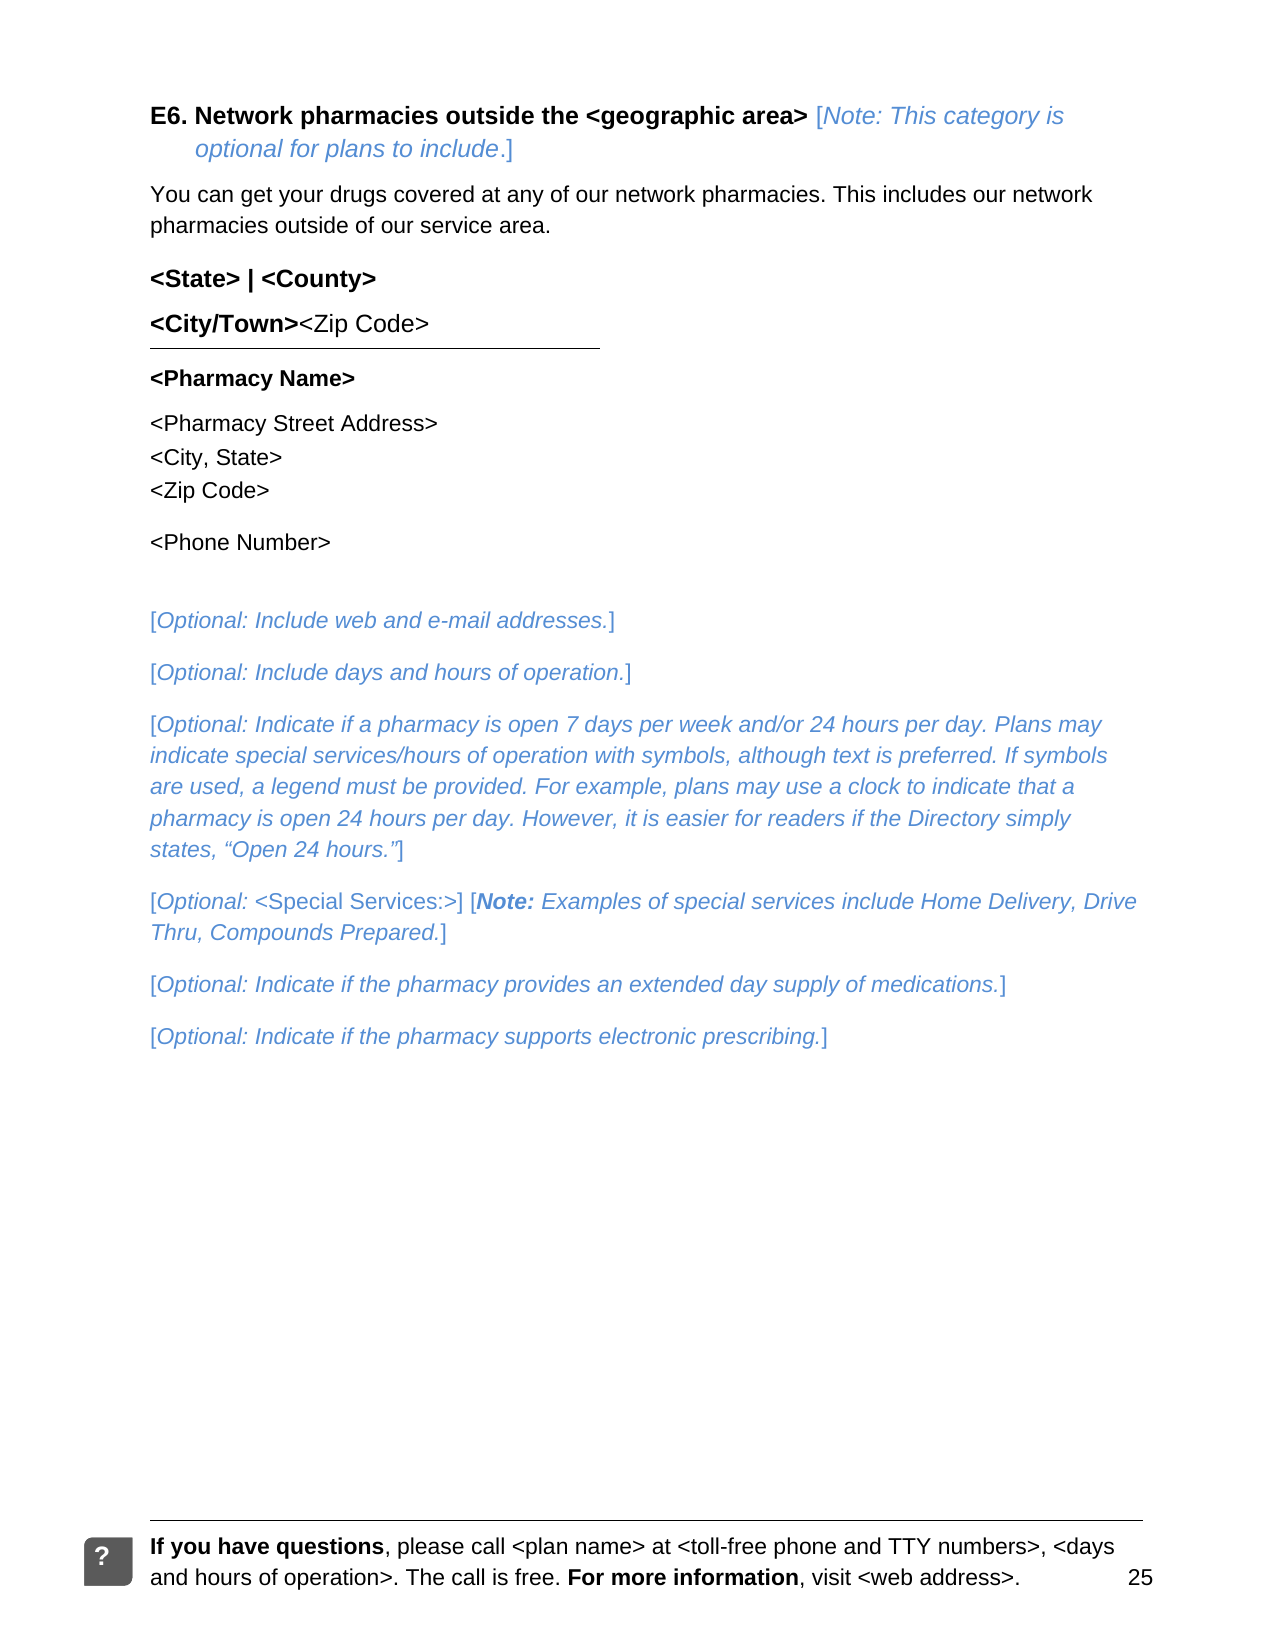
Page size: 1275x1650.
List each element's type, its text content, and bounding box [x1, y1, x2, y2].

text <Pharmacy Street Address> <City, State> <Zip Code> [150, 405, 1143, 505]
text You can get your drugs covered at any of our network pharmacies. This includes our network pharmacies outside of our service area. [150, 177, 1143, 239]
text [Optional: <Special Services:>] [Note: Examples of special services include Home Delivery, Drive Thru, Compounds Prepared.] [150, 884, 1143, 947]
text <Pharmacy Name> [150, 361, 1143, 393]
text <Phone Number> [150, 524, 1143, 557]
text [Optional: Indicate if the pharmacy supports electronic prescribing.] [150, 1020, 1143, 1051]
text <State> | <County> [150, 260, 1143, 294]
text <City/Town><Zip Code> [150, 306, 600, 348]
text [Optional: Indicate if the pharmacy provides an extended day supply of medications.] [150, 968, 1143, 999]
subtitle E6. Network pharmacies outside the <geographic area> [Note: This category is optional for plans to include.] [150, 98, 1068, 164]
text [Optional: Indicate if a pharmacy is open 7 days per week and/or 24 hours per day. Plans may indicate special services/hours of operation with symbols, although text is preferred. If symbols are used, a legend must be provided. For example, plans may use a clock to indicate that a pharmacy is open 24 hours per day. However, it is easier for readers if the Directory simply states, “Open 24 hours.”] [150, 707, 1143, 863]
text [Optional: Include days and hours of operation.] [150, 655, 1143, 686]
text [Optional: Include web and e-mail addresses.] [150, 603, 1143, 634]
